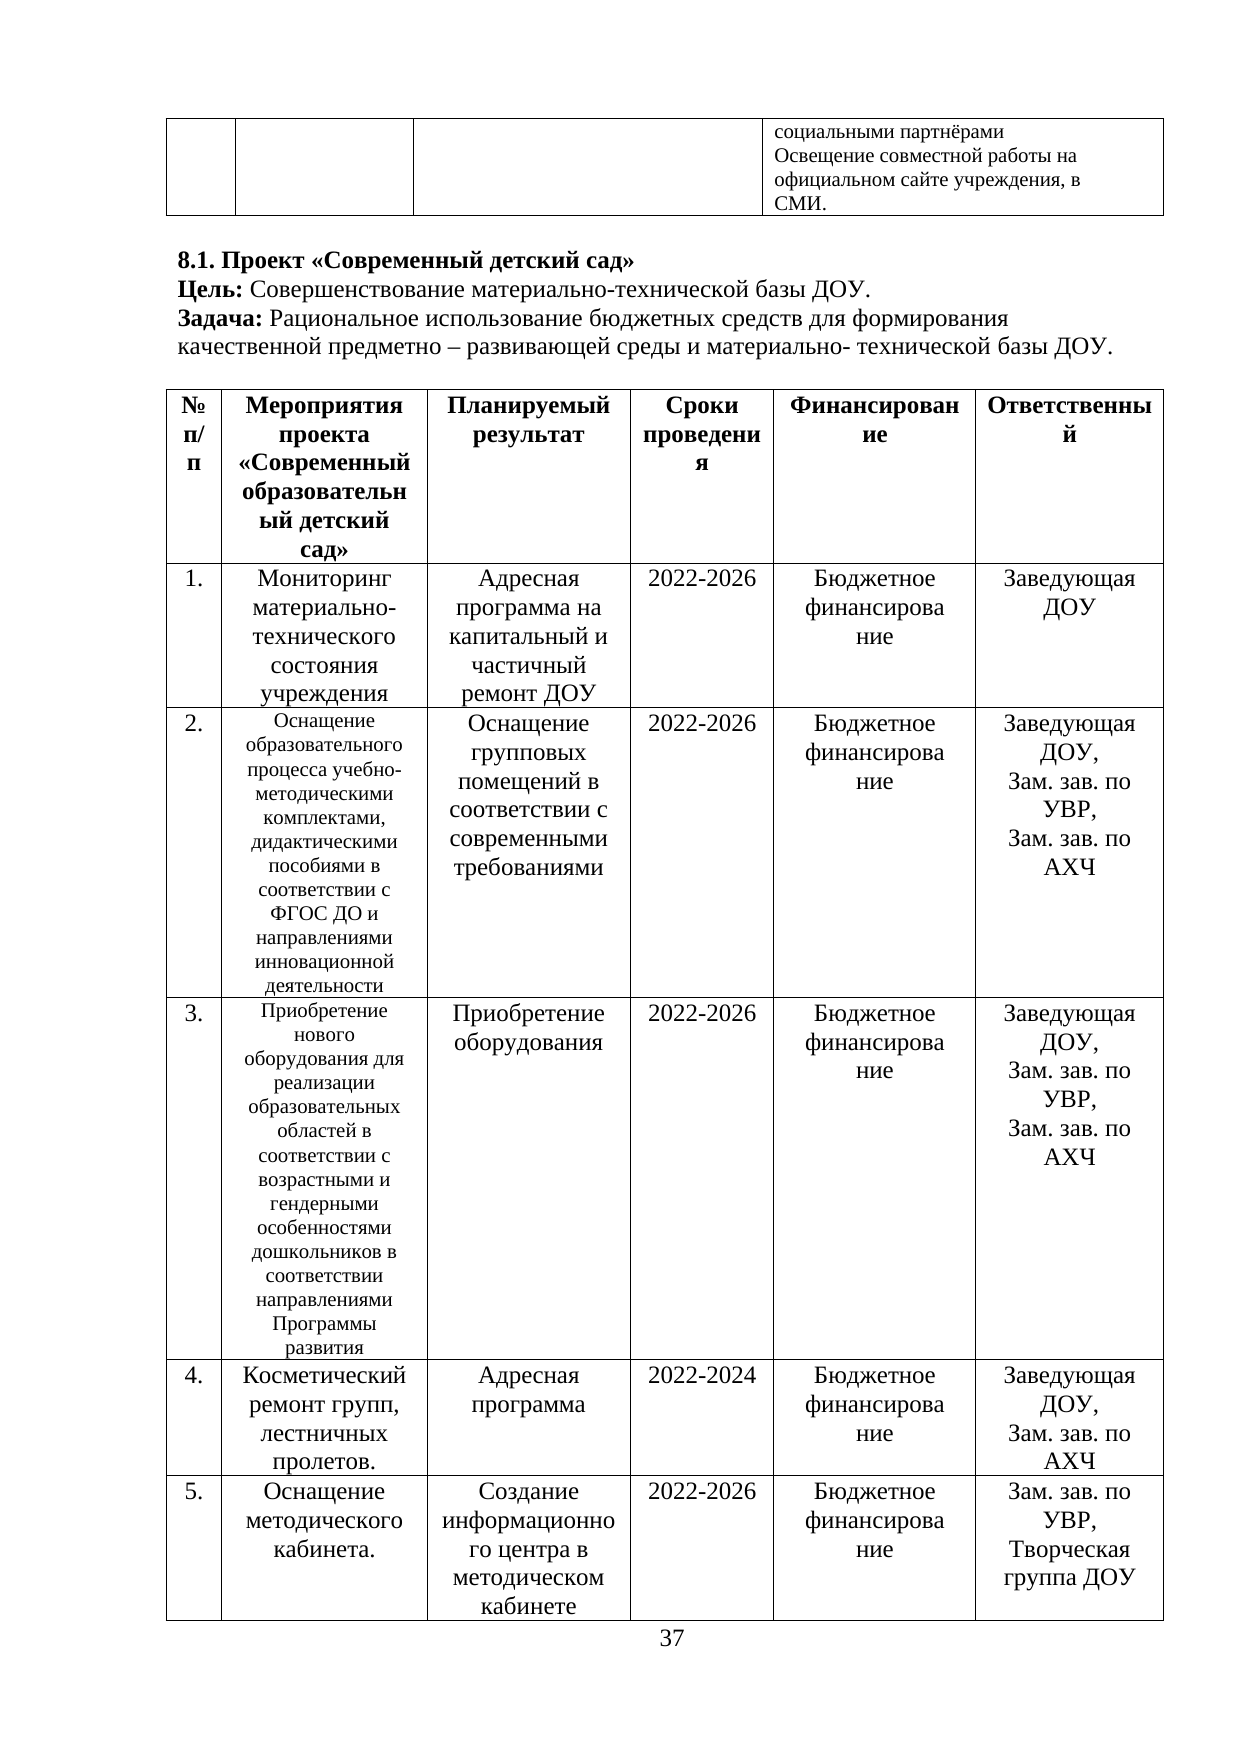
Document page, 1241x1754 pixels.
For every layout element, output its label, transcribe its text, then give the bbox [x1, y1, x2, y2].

table_header Мероприятия проекта «Современный образовательный детский сад» [222, 390, 427, 562]
table_cell Зам. зав. по УВР, Творческая группа ДОУ [976, 1476, 1163, 1620]
table_header Финансирование [774, 390, 975, 562]
table_cell 2022-2026 [631, 564, 773, 707]
table_cell Приобретение оборудования [428, 998, 630, 1359]
table_cell 2022-2024 [631, 1360, 773, 1475]
table_header № п/п [167, 390, 221, 562]
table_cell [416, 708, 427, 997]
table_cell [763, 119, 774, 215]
table_cell 2022-2026 [631, 1476, 773, 1620]
table_cell Заведующая ДОУ, Зам. зав. по УВР, Зам. зав. по АХЧ [976, 708, 1163, 997]
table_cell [414, 119, 762, 215]
table_cell 2022-2026 [631, 708, 773, 997]
table_cell Бюджетное финансирова ние [774, 1476, 975, 1620]
table_header Сроки проведения [631, 390, 773, 562]
table_cell 2022-2026 [631, 998, 773, 1359]
table_cell 7. [167, 119, 235, 215]
table_cell Бюджетное финансирова ние [774, 1360, 975, 1475]
table_cell Бюджетное финансирова ние [774, 708, 975, 997]
table_cell Адресная программа [428, 1360, 630, 1475]
table_cell Адресная программа на капитальный и частичный ремонт ДОУ [428, 564, 630, 707]
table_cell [236, 119, 413, 215]
table_cell Мониторинг материально- технического состояния учреждения [222, 564, 427, 707]
table_cell Оснащение методического кабинета. [222, 1476, 427, 1620]
table_header Ответственный [976, 390, 1163, 562]
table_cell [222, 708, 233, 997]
table_cell Заведующая ДОУ [976, 564, 1163, 707]
table_cell Создание информационного центра в методическом кабинете [428, 1476, 630, 1620]
table_cell 5. [167, 1476, 221, 1620]
table_cell Косметический ремонт групп, лестничных пролетов. [222, 1360, 427, 1475]
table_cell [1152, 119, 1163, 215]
table_cell Заведующая ДОУ, Зам. зав. по АХЧ [976, 1360, 1163, 1475]
table_cell 3. [167, 998, 221, 1359]
table_header Планируемый результат [428, 390, 630, 562]
table_cell Бюджетное финансирова ние [774, 998, 975, 1359]
text Задача: Рациональное использование бюджетных средств для формирования качественной предметно – развивающей среды и материально- технической базы ДОУ. [177, 303, 1152, 360]
table_cell Заведующая ДОУ, Зам. зав. по УВР, Зам. зав. по АХЧ [976, 998, 1163, 1359]
text Цель: Совершенствование материально-технической базы ДОУ. [177, 274, 1152, 303]
text 8.1. Проект «Современный детский сад» [177, 245, 1152, 274]
table_cell Бюджетное финансирова ние [774, 564, 975, 707]
table_cell 4. [167, 1360, 221, 1475]
table_cell 1. [167, 564, 221, 707]
table_cell 2. [167, 708, 221, 997]
table_cell Оснащение групповых помещений в соответствии с современными требованиями [428, 708, 630, 997]
